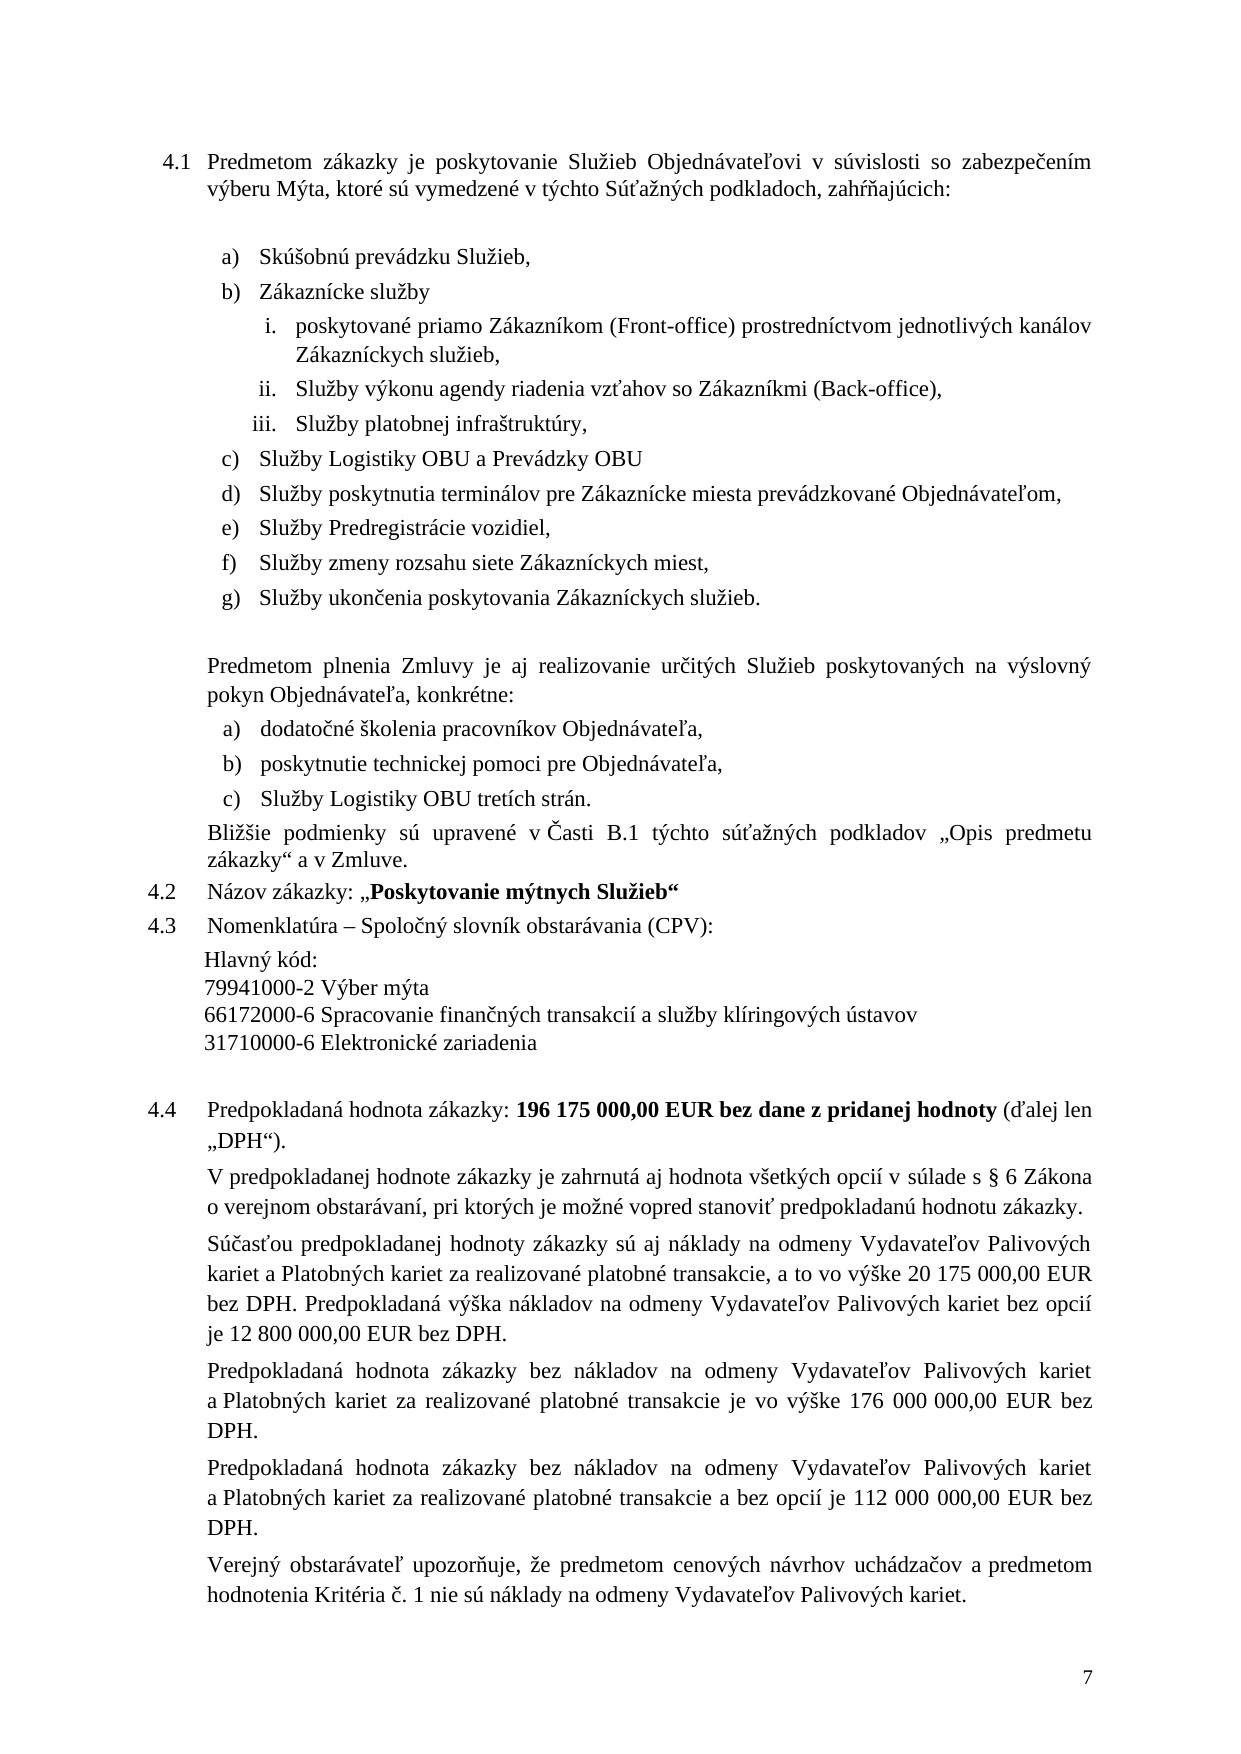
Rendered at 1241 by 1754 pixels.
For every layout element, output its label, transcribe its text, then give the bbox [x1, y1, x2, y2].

list Predpokladaná hodnota zákazky: 196 175 000,00 EUR bez dane z pridanej hodnoty (ďalej len „DPH“). [148, 1097, 1092, 1153]
text 79941000-2 Výber mýta [204, 974, 1092, 1000]
list Služby Logistiky OBU a Prevádzky OBU [221, 445, 1092, 471]
text V predpokladanej hodnote zákazky je zahrnutá aj hodnota všetkých opcií v súlade s § 6 Zákona o verejnom obstarávaní, pri ktorých je možné vopred stanoviť predpokladanú hodnotu zákazky. [207, 1163, 1092, 1220]
text Predpokladaná hodnota zákazky bez nákladov na odmeny Vydavateľov Palivových kariet a Platobných kariet za realizované platobné transakcie je vo výške 176 000 000,00 EUR bez DPH. [207, 1357, 1092, 1444]
list Služby platobnej infraštruktúry, [277, 410, 1092, 437]
text Predpokladaná hodnota zákazky bez nákladov na odmeny Vydavateľov Palivových kariet a Platobných kariet za realizované platobné transakcie a bez opcií je 112 000 000,00 EUR bez DPH. [207, 1454, 1092, 1541]
text 66172000-6 Spracovanie finančných transakcií a služby klíringových ústavov [204, 1001, 1092, 1028]
list Služby výkonu agendy riadenia vzťahov so Zákazníkmi (Back-office), [277, 376, 1092, 402]
list Služby poskytnutia terminálov pre Zákaznícke miesta prevádzkované Objednávateľom, [221, 479, 1092, 506]
text Súčasťou predpokladanej hodnoty zákazky sú aj náklady na odmeny Vydavateľov Palivových kariet a Platobných kariet za realizované platobné transakcie, a to vo výške 20 175 000,00 EUR bez DPH. Predpokladaná výška nákladov na odmeny Vydavateľov Palivových kariet bez opcií je 12 800 000,00 EUR bez DPH. [207, 1230, 1092, 1347]
list Zákaznícke služby [221, 278, 1092, 304]
list Služby Logistiky OBU tretích strán. [223, 785, 1092, 811]
list Služby Predregistrácie vozidiel, [221, 514, 1092, 541]
text 31710000-6 Elektronické zariadenia [204, 1029, 1092, 1055]
list Predmetom zákazky je poskytovanie Služieb Objednávateľovi v súvislosti so zabezpečením výberu Mýta, ktoré sú vymedzené v týchto Súťažných podkladoch, zahŕňajúcich: [162, 148, 1092, 202]
list poskytované priamo Zákazníkom (Front-office) prostredníctvom jednotlivých kanálov Zákazníckych služieb, [277, 312, 1092, 367]
list Nomenklatúra – Spoločný slovník obstarávania (CPV): [148, 912, 1092, 938]
text Hlavný kód: [204, 946, 1092, 972]
list Služby ukončenia poskytovania Zákazníckych služieb. [221, 584, 1092, 610]
list Názov zákazky: „Poskytovanie mýtnych Služieb“ [148, 878, 1092, 905]
list Skúšobnú prevádzku Služieb, [221, 243, 1092, 269]
list Služby zmeny rozsahu siete Zákazníckych miest, [221, 549, 1092, 575]
text Verejný obstarávateľ upozorňuje, že predmetom cenových návrhov uchádzačov a predmetom hodnotenia Kritéria č. 1 nie sú náklady na odmeny Vydavateľov Palivových kariet. [207, 1551, 1092, 1607]
list Bližšie podmienky sú upravené v Časti B.1 týchto súťažných podkladov „Opis predmetu zákazky“ a v Zmluve. [207, 819, 1092, 872]
text Predmetom plnenia Zmluvy je aj realizovanie určitých Služieb poskytovaných na výslovný pokyn Objednávateľa, konkrétne: [207, 652, 1092, 707]
list poskytnutie technickej pomoci pre Objednávateľa, [223, 750, 1092, 776]
list dodatočné školenia pracovníkov Objednávateľa, [223, 715, 1092, 742]
